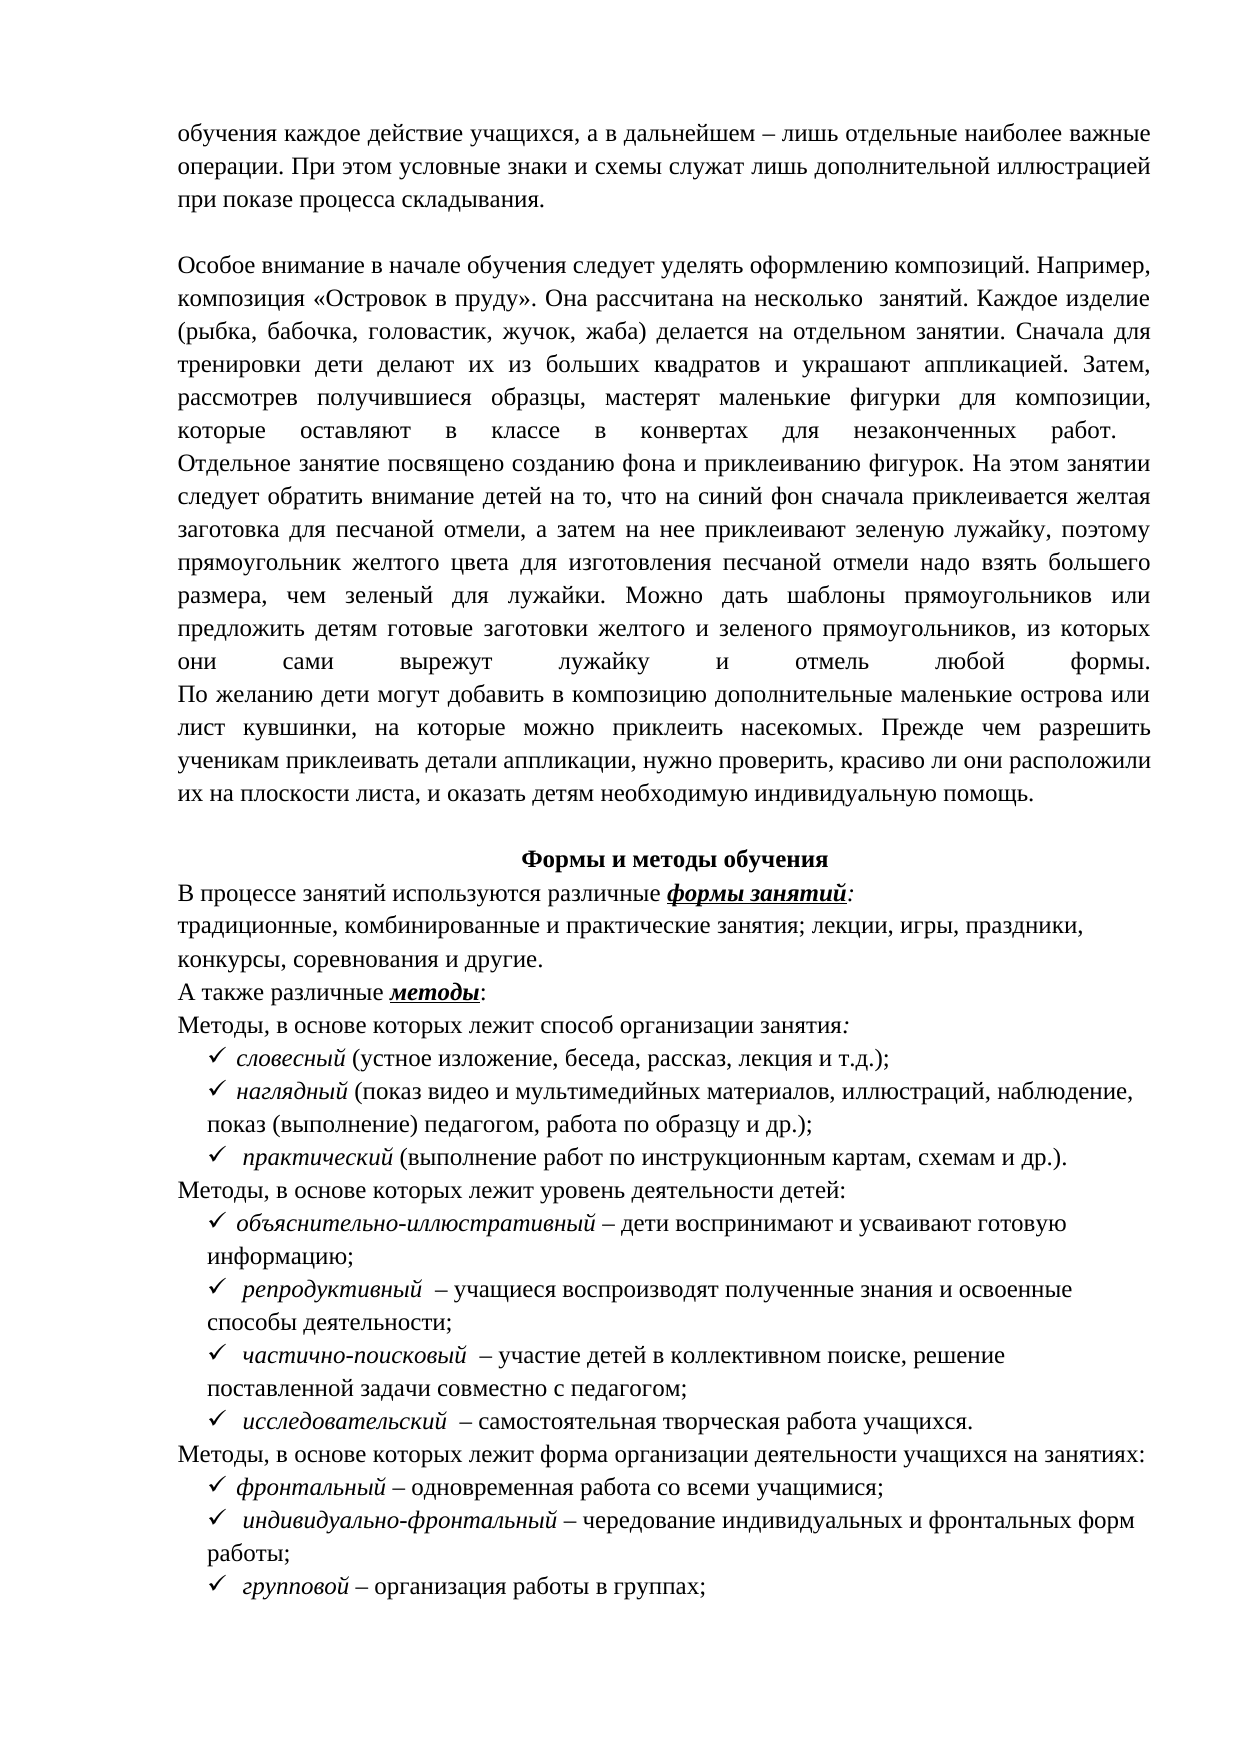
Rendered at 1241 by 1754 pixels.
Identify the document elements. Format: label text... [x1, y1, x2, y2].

text Методы, в основе которых лежит уровень деятельности детей: [177, 1175, 1152, 1203]
list репродуктивный – учащиеся воспроизводят полученные знания и освоенные способы деятельности; [207, 1274, 1152, 1336]
list практический (выполнение работ по инструкционным картам, схемам и др.). [207, 1142, 1152, 1171]
text Методы, в основе которых лежит форма организации деятельности учащихся на занятиях: [177, 1439, 1152, 1468]
text Формы и методы обучения В процессе занятий используются различные формы занятий: традиционные, комбинированные и практические занятия; лекции, игры, праздники, конкурсы, соревнования и другие. А также различные методы: Методы, в основе которых лежит способ организации занятия: [177, 844, 1152, 1038]
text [177, 118, 1152, 213]
text Особое внимание в начале обучения следует уделять оформлению композиций. Например, композиция «Островок в пруду». Она рассчитана на несколько занятий. Каждое изделие (рыбка, бабочка, головастик, жучок, жаба) делается на отдельном занятии. Сначала для тренировки дети делают их из больших квадратов и украшают аппликацией. Затем, рассмотрев получившиеся образцы, мастерят маленькие фигурки для композиции, которые оставляют в классе в конвертах для незаконченных работ. Отдельное занятие посвящено созданию фона и приклеиванию фигурок. На этом занятии следует обратить внимание детей на то, что на синий фон сначала приклеивается желтая заготовка для песчаной отмели, а затем на нее приклеивают зеленую лужайку, поэтому прямоугольник желтого цвета для изготовления песчаной отмели надо взять большего размера, чем зеленый для лужайки. Можно дать шаблоны прямоугольников или предложить детям готовые заготовки желтого и зеленого прямоугольников, из которых они сами вырежут лужайку и отмель любой формы. По желанию дети могут добавить в композицию дополнительные маленькие острова или лист кувшинки, на которые можно приклеить насекомых. Прежде чем разрешить ученикам приклеивать детали аппликации, нужно проверить, красиво ли они расположили их на плоскости листа, и оказать детям необходимую индивидуальную помощь. [177, 217, 1152, 807]
list объяснительно-иллюстративный – дети воспринимают и усваивают готовую информацию; [207, 1208, 1152, 1269]
list исследовательский – самостоятельная творческая работа учащихся. [207, 1406, 1152, 1435]
list групповой – организация работы в группах; [207, 1571, 1152, 1600]
list индивидуально-фронтальный – чередование индивидуальных и фронтальных форм работы; [207, 1505, 1152, 1567]
list словесный (устное изложение, беседа, рассказ, лекция и т.д.); [207, 1043, 1152, 1071]
list фронтальный – одновременная работа со всеми учащимися; [207, 1472, 1152, 1501]
list наглядный (показ видео и мультимедийных материалов, иллюстраций, наблюдение, показ (выполнение) педагогом, работа по образцу и др.); [207, 1076, 1152, 1137]
list частично-поисковый – участие детей в коллективном поиске, решение поставленной задачи совместно с педагогом; [207, 1340, 1152, 1402]
